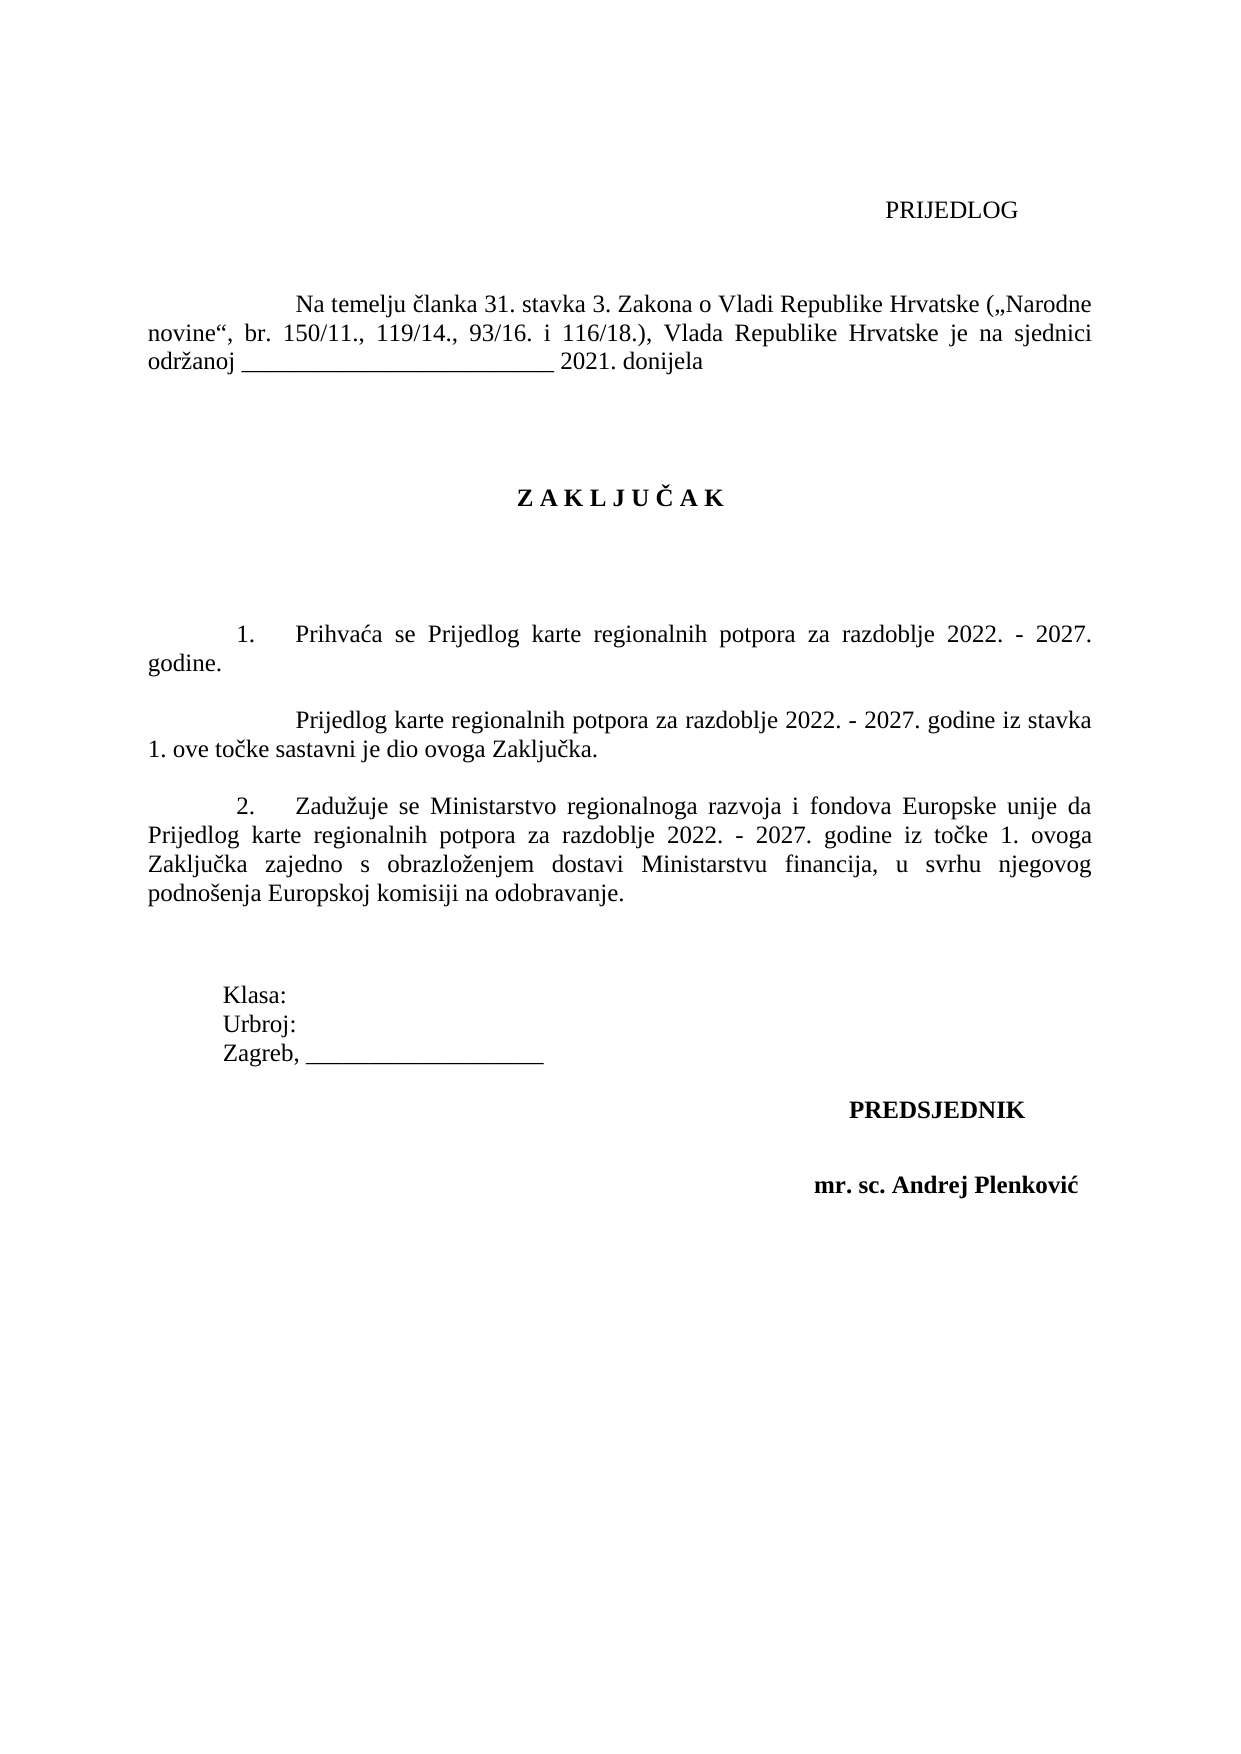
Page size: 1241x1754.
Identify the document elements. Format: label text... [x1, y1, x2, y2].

text Z A K L J U Č A K [148, 483, 1093, 511]
text Prijedlog karte regionalnih potpora za razdoblje 2022. - 2027. godine iz stavka 1. ove točke sastavni je dio ovoga Zaključka. [148, 705, 1093, 763]
text PRIJEDLOG [811, 195, 1093, 223]
text mr. sc. Andrej Plenković [738, 1170, 1093, 1198]
list Klasa: [223, 981, 1093, 1009]
list Zadužuje se Ministarstvo regionalnoga razvoja i fondova Europske unije da Prijedlog karte regionalnih potpora za razdoblje 2022. - 2027. godine iz točke 1. ovoga Zaključka zajedno s obrazloženjem dostavi Ministarstvu financija, u svrhu njegovog podnošenja Europskoj komisiji na odobravanje. [148, 791, 1093, 906]
list PREDSJEDNIK [739, 1096, 1093, 1124]
list Zagreb, ___________________ [223, 1038, 1093, 1067]
text Na temelju članka 31. stavka 3. Zakona o Vladi Republike Hrvatske („Narodne novine“, br. 150/11., 119/14., 93/16. i 116/18.), Vlada Republike Hrvatske je na sjednici održanoj _________________________ 2021. donijela [148, 289, 1093, 375]
list Prihvaća se Prijedlog karte regionalnih potpora za razdoblje 2022. - 2027. godine. [148, 619, 1093, 676]
list Urbroj: [223, 1009, 1093, 1038]
